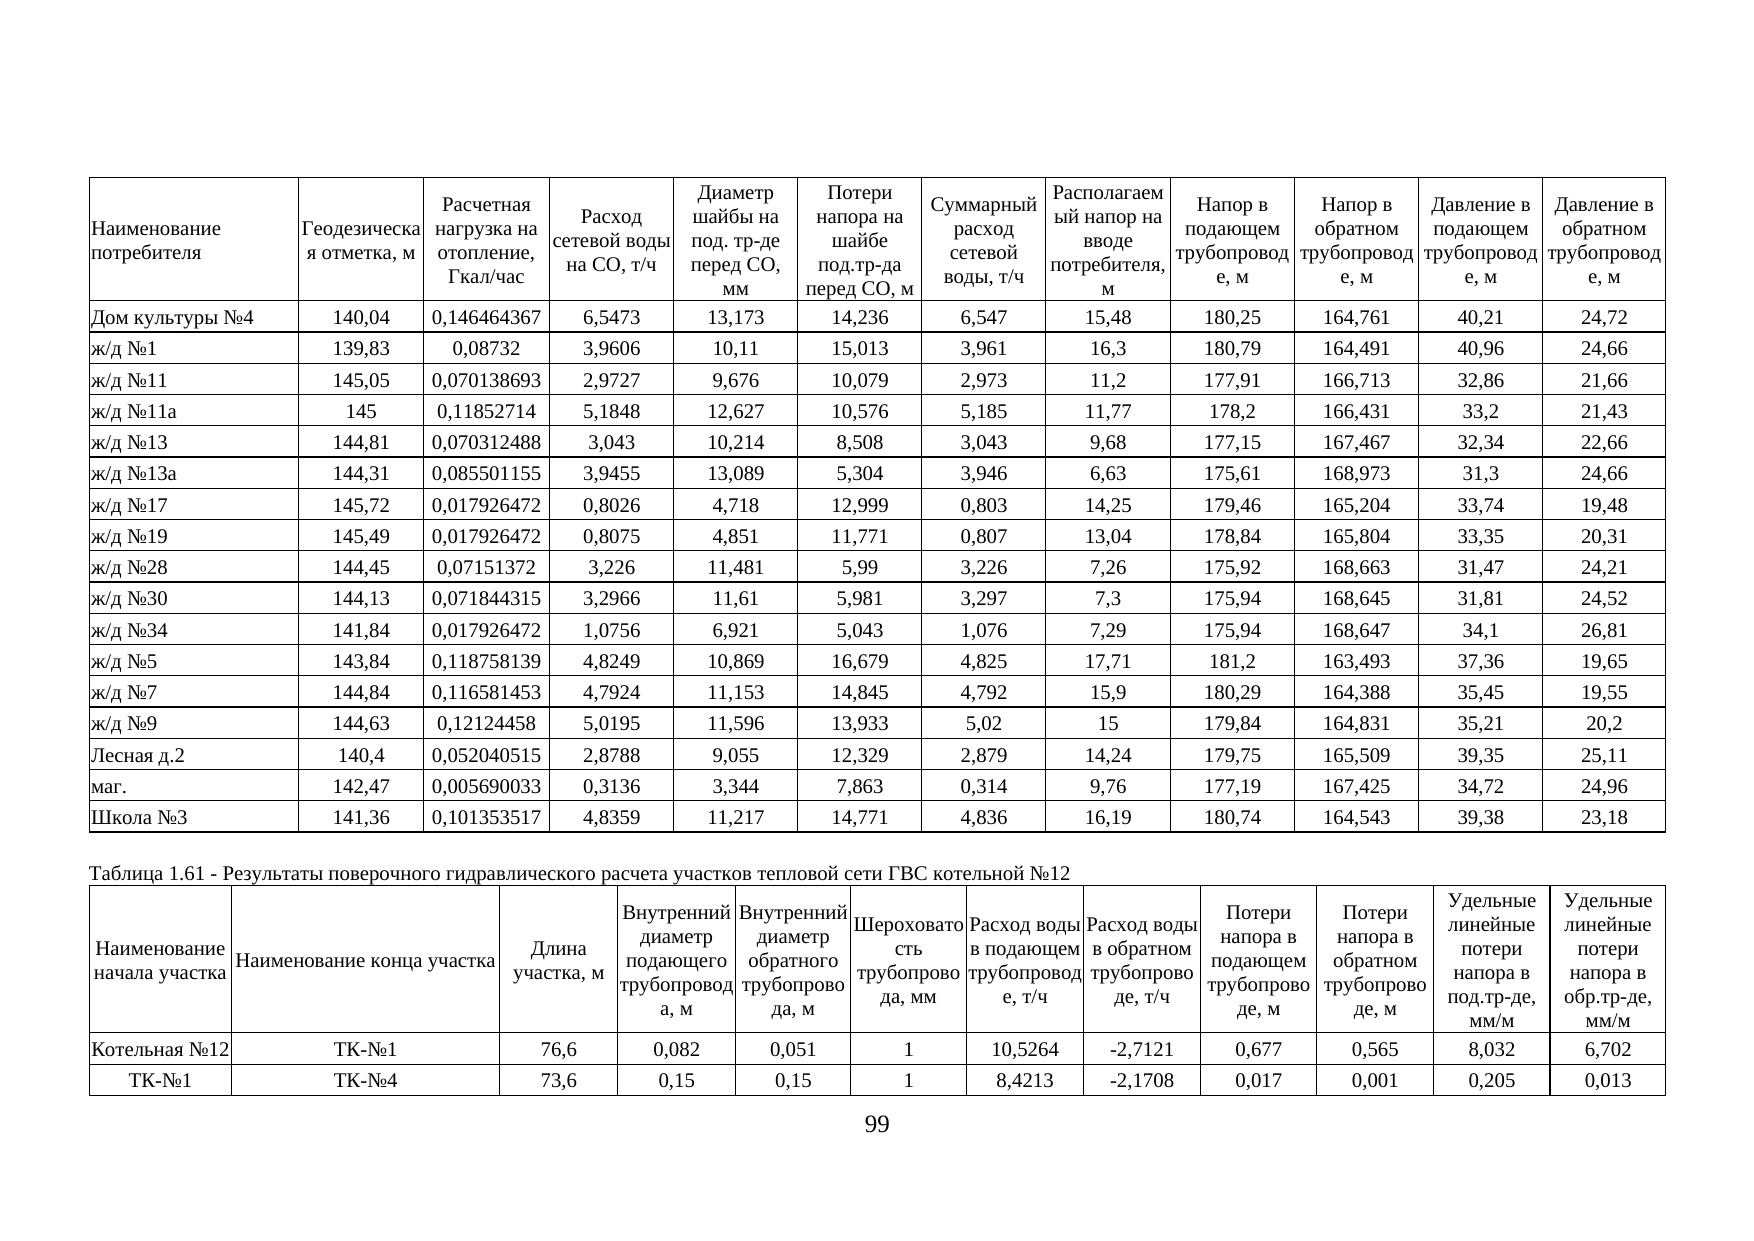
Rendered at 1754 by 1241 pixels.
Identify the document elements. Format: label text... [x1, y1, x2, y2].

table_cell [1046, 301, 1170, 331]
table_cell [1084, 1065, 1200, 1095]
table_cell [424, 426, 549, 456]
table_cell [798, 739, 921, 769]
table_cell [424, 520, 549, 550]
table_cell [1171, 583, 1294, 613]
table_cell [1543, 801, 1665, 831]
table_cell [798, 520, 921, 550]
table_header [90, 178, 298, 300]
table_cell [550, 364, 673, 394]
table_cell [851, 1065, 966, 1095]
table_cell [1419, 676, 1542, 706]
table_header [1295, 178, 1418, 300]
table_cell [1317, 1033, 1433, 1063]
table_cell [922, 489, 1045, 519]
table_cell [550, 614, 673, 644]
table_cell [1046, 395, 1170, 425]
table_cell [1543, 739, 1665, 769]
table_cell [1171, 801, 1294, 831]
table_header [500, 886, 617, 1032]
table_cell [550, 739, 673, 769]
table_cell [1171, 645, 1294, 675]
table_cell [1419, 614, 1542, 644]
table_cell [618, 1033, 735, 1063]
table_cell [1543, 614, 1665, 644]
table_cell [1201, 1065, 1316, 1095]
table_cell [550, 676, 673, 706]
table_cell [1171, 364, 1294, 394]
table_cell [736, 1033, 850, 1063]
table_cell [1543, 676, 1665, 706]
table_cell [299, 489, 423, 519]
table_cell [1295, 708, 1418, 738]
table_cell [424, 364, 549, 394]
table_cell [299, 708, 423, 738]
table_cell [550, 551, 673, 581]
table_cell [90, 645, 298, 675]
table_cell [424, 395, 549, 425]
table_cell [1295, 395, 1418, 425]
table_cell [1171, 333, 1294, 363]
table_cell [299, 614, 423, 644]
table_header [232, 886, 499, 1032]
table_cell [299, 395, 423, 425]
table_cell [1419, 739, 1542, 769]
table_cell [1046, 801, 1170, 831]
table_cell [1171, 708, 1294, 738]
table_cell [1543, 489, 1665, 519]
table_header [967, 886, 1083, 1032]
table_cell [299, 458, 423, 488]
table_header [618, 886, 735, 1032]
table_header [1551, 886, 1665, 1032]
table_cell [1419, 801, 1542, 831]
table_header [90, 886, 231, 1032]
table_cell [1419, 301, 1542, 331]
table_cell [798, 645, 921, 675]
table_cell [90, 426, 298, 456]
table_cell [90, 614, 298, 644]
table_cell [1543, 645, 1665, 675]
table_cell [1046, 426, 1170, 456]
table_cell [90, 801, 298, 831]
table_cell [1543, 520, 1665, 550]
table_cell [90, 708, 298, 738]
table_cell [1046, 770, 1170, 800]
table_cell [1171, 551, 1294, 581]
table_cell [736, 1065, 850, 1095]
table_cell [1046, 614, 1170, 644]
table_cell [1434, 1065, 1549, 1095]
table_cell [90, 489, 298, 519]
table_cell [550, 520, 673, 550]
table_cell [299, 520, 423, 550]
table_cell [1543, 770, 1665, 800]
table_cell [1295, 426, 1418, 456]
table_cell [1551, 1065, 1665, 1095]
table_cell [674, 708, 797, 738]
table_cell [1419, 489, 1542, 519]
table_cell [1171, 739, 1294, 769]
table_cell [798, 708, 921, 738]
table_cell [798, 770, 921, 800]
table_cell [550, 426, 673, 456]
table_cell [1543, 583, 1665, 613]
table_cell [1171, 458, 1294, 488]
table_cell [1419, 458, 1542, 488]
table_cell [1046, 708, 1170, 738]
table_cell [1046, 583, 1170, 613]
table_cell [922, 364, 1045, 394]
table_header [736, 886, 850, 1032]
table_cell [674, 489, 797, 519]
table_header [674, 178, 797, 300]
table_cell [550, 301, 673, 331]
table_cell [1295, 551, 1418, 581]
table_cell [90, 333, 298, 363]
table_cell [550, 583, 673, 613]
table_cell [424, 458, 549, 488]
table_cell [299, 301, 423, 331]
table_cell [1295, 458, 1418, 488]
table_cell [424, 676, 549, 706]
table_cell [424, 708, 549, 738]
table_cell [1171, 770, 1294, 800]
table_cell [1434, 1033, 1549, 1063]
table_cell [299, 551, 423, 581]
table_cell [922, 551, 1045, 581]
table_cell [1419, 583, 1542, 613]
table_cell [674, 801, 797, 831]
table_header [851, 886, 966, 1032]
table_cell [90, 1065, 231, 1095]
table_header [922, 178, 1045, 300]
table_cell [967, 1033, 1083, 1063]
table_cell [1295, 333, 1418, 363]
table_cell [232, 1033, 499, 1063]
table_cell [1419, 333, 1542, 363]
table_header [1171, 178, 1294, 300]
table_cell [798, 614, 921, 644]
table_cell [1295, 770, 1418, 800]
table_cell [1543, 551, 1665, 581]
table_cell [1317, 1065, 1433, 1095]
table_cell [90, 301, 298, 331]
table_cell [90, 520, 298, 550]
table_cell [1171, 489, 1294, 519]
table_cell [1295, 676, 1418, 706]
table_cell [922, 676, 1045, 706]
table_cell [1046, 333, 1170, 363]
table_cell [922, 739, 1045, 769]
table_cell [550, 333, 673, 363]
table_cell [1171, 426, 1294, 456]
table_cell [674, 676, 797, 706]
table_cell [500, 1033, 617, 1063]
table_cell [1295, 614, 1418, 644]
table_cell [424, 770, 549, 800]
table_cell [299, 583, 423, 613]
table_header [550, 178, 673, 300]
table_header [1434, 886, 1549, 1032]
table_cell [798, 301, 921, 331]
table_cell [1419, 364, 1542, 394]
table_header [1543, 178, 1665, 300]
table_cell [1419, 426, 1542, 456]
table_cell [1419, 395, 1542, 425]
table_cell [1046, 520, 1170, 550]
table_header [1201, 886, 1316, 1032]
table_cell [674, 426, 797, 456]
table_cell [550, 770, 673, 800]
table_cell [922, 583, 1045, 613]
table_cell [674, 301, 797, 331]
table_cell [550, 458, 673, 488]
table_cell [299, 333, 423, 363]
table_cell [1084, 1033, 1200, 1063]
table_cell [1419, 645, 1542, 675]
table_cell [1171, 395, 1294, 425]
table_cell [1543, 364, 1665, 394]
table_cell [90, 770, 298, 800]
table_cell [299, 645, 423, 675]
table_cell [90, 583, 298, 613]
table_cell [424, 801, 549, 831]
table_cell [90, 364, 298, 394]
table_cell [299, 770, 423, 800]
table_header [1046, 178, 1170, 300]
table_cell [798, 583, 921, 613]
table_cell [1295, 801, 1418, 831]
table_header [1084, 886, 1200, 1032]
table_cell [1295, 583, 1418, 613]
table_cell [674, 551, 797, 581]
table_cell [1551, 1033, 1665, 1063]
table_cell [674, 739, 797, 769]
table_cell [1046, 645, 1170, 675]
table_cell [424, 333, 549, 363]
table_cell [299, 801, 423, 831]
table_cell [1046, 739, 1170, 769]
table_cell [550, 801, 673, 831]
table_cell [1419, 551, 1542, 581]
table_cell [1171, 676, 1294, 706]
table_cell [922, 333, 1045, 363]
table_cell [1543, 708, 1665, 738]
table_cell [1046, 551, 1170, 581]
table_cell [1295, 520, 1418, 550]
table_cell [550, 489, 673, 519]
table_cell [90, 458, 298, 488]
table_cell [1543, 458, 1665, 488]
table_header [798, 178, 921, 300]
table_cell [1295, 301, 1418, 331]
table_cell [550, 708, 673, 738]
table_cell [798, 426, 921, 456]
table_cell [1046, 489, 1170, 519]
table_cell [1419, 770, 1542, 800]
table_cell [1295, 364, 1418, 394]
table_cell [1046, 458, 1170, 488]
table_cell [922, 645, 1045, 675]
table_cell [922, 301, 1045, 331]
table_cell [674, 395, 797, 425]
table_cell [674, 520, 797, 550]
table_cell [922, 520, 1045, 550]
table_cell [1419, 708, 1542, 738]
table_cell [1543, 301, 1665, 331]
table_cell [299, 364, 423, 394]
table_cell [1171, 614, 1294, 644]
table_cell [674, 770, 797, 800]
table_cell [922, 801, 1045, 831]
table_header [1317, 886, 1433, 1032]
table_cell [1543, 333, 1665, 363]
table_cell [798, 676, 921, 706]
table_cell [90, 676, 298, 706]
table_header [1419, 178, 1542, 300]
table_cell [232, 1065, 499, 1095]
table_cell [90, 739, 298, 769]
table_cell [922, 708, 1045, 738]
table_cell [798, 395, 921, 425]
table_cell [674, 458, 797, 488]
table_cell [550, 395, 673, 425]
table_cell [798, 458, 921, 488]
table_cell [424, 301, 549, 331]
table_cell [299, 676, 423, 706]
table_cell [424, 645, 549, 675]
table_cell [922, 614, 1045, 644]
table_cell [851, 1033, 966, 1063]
text Таблица . - Результаты поверочного гидравлического расчета участков тепловой сети ГВС котельной №12 [89, 861, 1665, 885]
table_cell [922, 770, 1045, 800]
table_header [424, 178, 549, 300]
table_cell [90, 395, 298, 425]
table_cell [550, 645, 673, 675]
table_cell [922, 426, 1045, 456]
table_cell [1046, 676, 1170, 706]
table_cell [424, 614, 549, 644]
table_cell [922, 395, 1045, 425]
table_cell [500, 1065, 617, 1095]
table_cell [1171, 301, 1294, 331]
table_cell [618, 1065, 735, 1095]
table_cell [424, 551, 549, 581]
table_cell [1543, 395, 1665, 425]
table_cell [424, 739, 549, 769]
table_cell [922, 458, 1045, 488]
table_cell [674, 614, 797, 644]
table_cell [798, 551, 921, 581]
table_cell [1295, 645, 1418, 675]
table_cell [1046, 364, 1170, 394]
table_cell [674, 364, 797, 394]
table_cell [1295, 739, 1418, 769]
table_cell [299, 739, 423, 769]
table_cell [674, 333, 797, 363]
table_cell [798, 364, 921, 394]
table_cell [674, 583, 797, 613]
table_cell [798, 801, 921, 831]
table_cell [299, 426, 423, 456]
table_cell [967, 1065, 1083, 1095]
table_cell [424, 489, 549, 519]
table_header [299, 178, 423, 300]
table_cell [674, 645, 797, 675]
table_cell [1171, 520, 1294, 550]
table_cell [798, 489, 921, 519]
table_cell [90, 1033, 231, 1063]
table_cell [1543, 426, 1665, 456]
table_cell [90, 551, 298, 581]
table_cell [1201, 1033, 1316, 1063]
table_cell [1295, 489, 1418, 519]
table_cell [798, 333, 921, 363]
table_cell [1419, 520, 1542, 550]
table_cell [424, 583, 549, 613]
